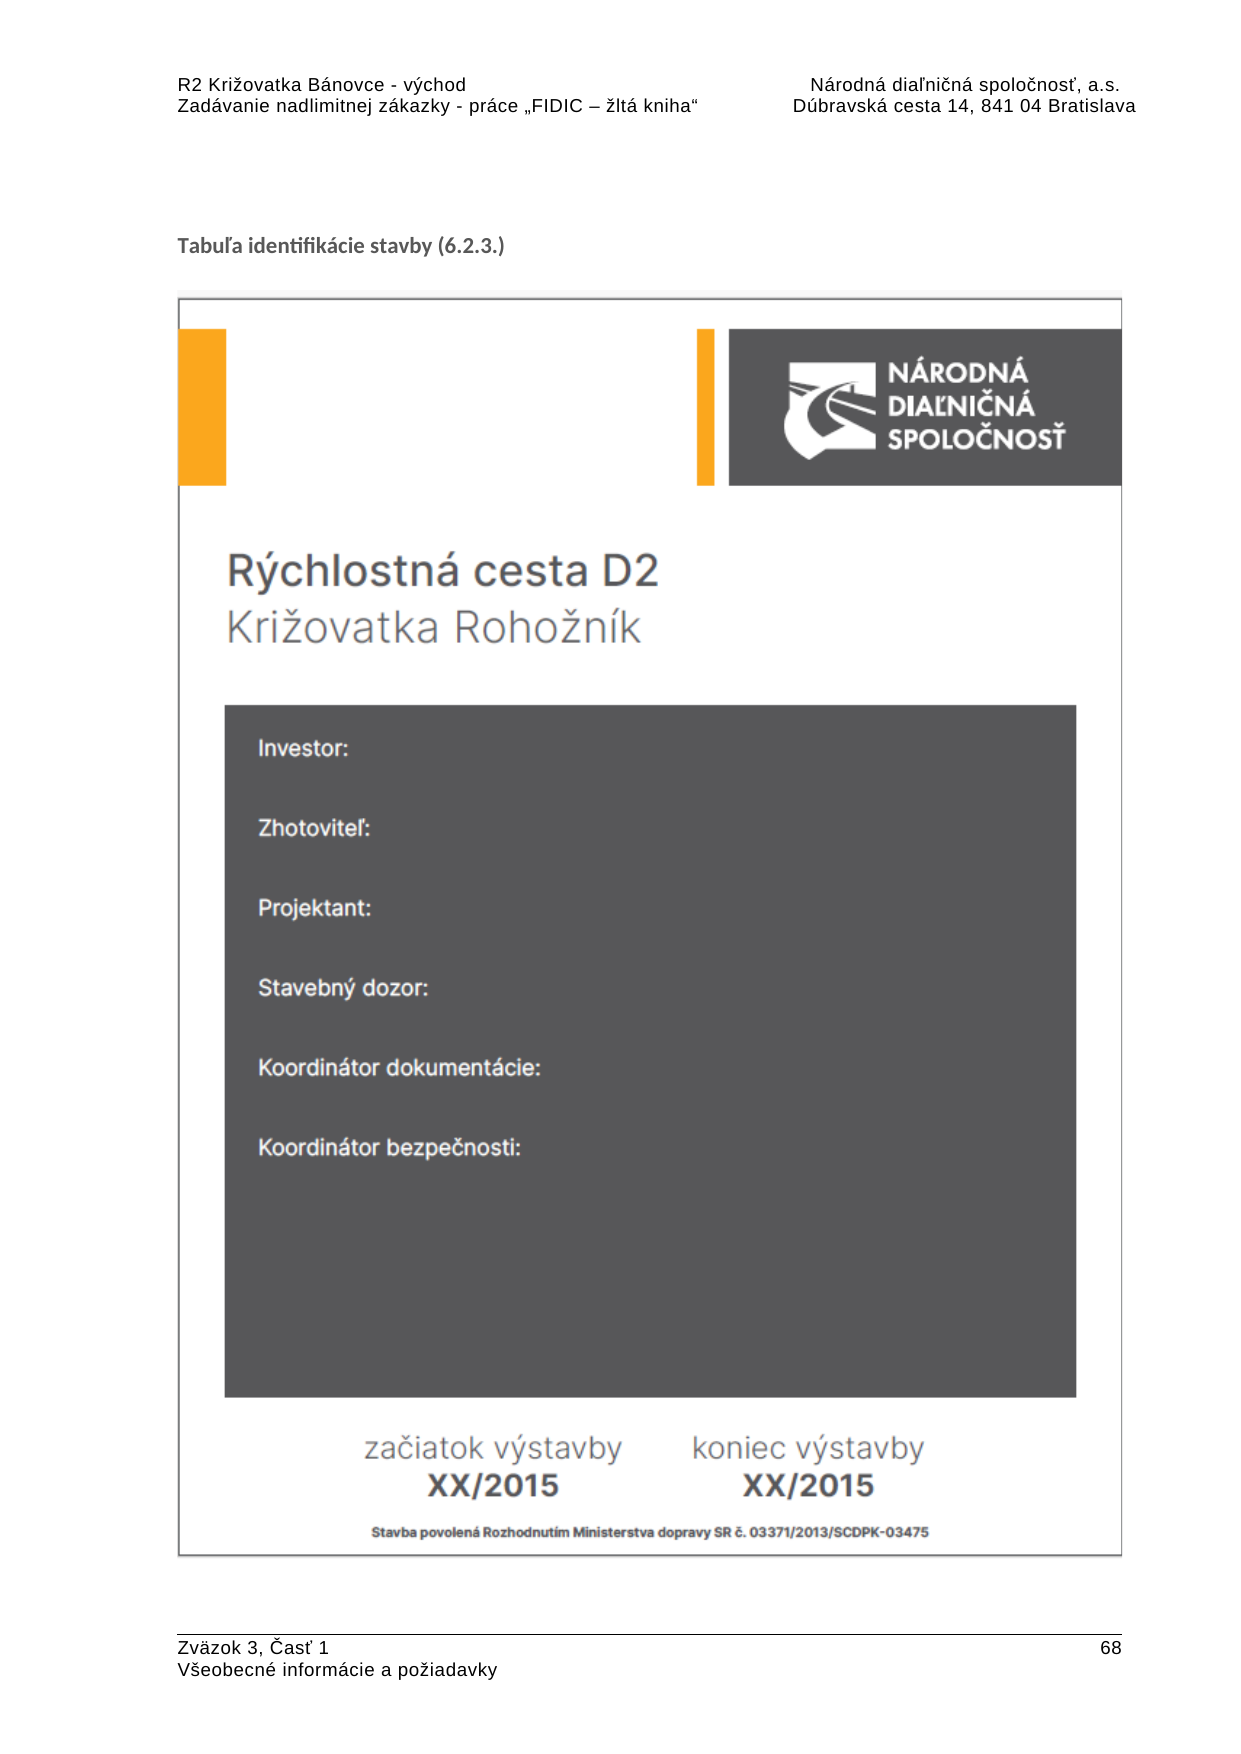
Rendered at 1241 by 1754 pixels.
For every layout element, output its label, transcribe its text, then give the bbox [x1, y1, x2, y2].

text Tabuľa identifikácie stavby (6.2.3.) [177, 232, 1122, 260]
picture [177, 290, 1123, 1559]
